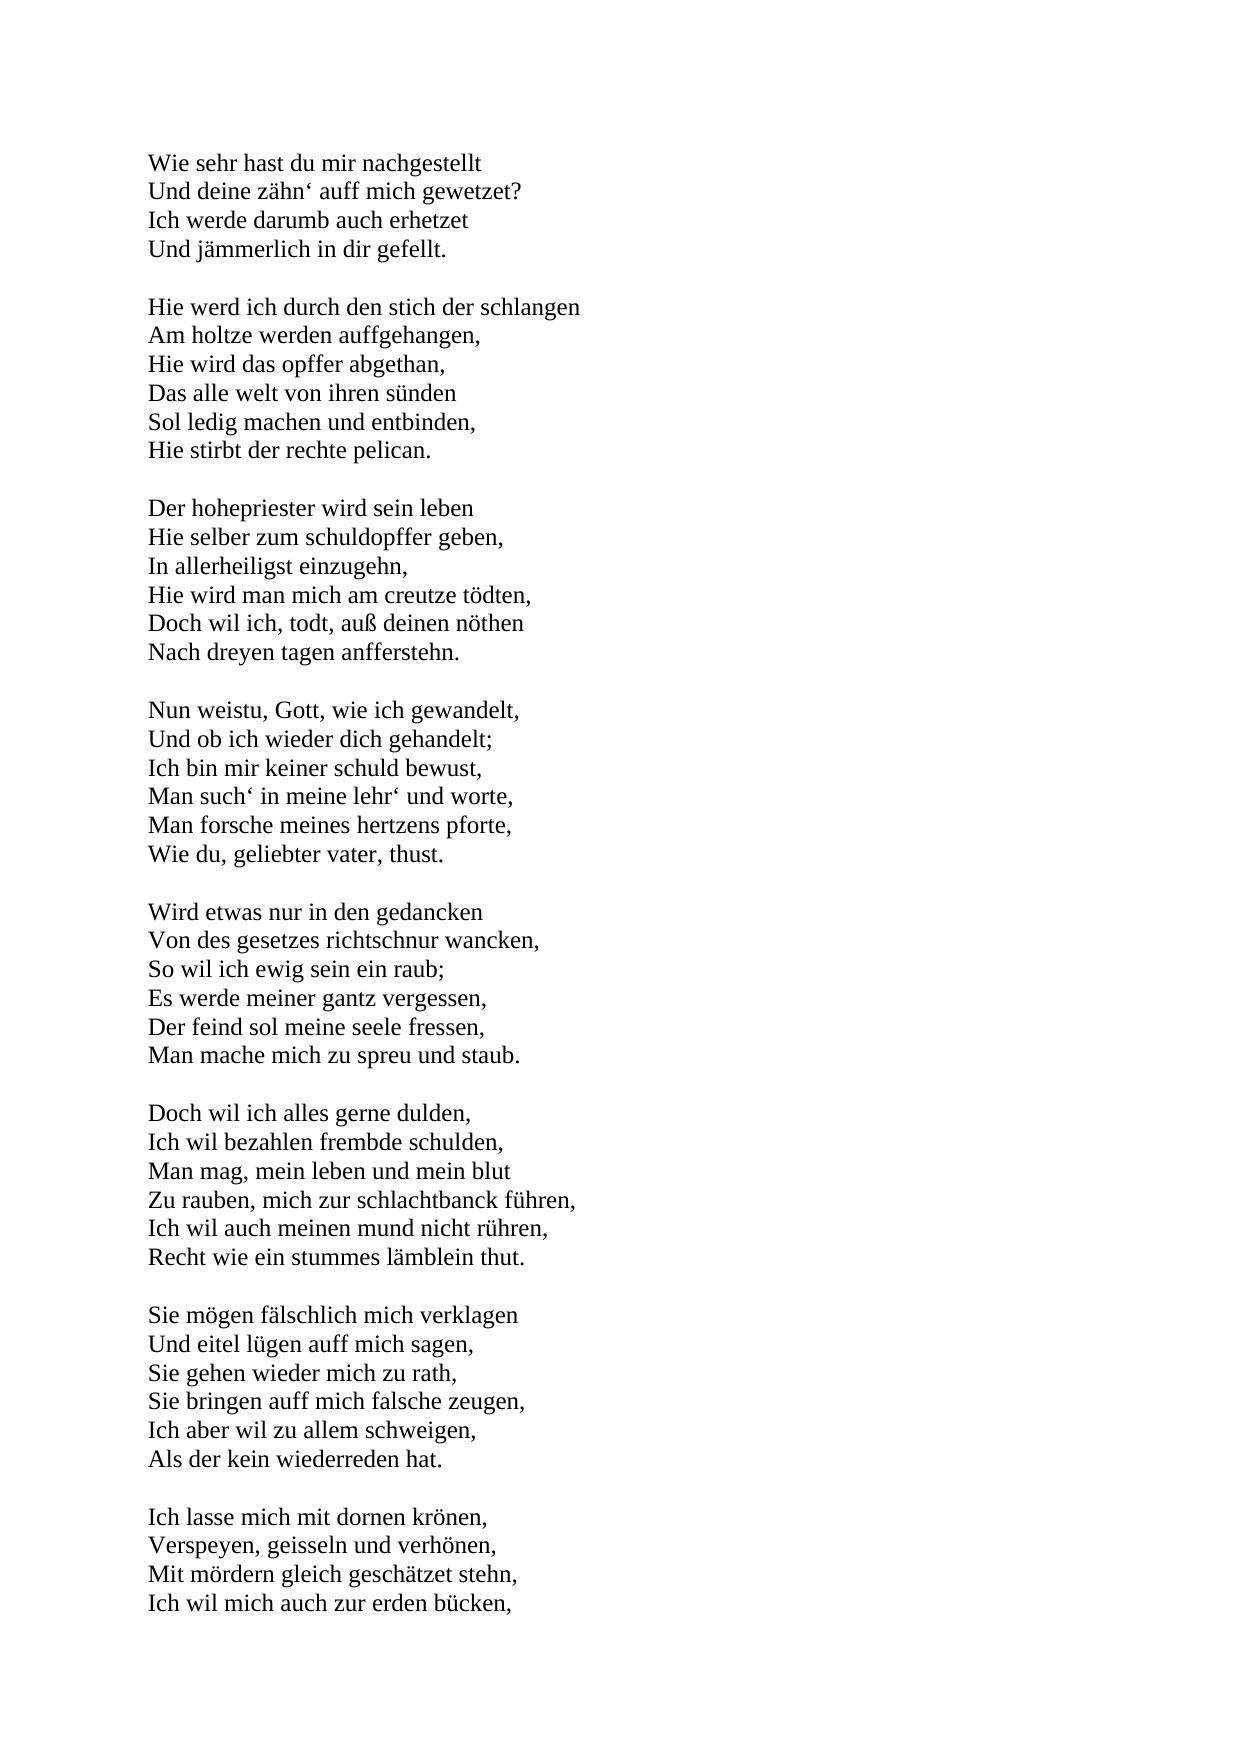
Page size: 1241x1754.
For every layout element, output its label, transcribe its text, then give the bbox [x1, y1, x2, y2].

text Hie werd ich durch den stich der schlangen Am holtze werden auffgehangen, Hie wird das opffer abgethan, Das alle welt von ihren sünden Sol ledig machen und entbinden, Hie stirbt der rechte pelican. [148, 292, 1093, 464]
text Der hohepriester wird sein leben Hie selber zum schuldopffer geben, In allerheiligst einzugehn, Hie wird man mich am creutze tödten, Doch wil ich, todt, auß deinen nöthen Nach dreyen tagen anfferstehn. [148, 493, 1093, 666]
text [148, 1502, 1093, 1617]
text Nun weistu, Gott, wie ich gewandelt, Und ob ich wieder dich gehandelt; Ich bin mir keiner schuld bewust, Man such‘ in meine lehr‘ und worte, Man forsche meines hertzens pforte, Wie du, geliebter vater, thust. [148, 695, 1093, 868]
text Doch wil ich alles gerne dulden, Ich wil bezahlen frembde schulden, Man mag, mein leben und mein blut Zu rauben, mich zur schlachtbanck führen, Ich wil auch meinen mund nicht rühren, Recht wie ein stummes lämblein thut. [148, 1098, 1093, 1271]
text Wird etwas nur in den gedancken Von des gesetzes richtschnur wancken, So wil ich ewig sein ein raub; Es werde meiner gantz vergessen, Der feind sol meine seele fressen, Man mache mich zu spreu und staub. [148, 897, 1093, 1069]
text Sie mögen fälschlich mich verklagen Und eitel lügen auff mich sagen, Sie gehen wieder mich zu rath, Sie bringen auff mich falsche zeugen, Ich aber wil zu allem schweigen, Als der kein wiederreden hat. [148, 1300, 1093, 1473]
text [148, 148, 1093, 263]
